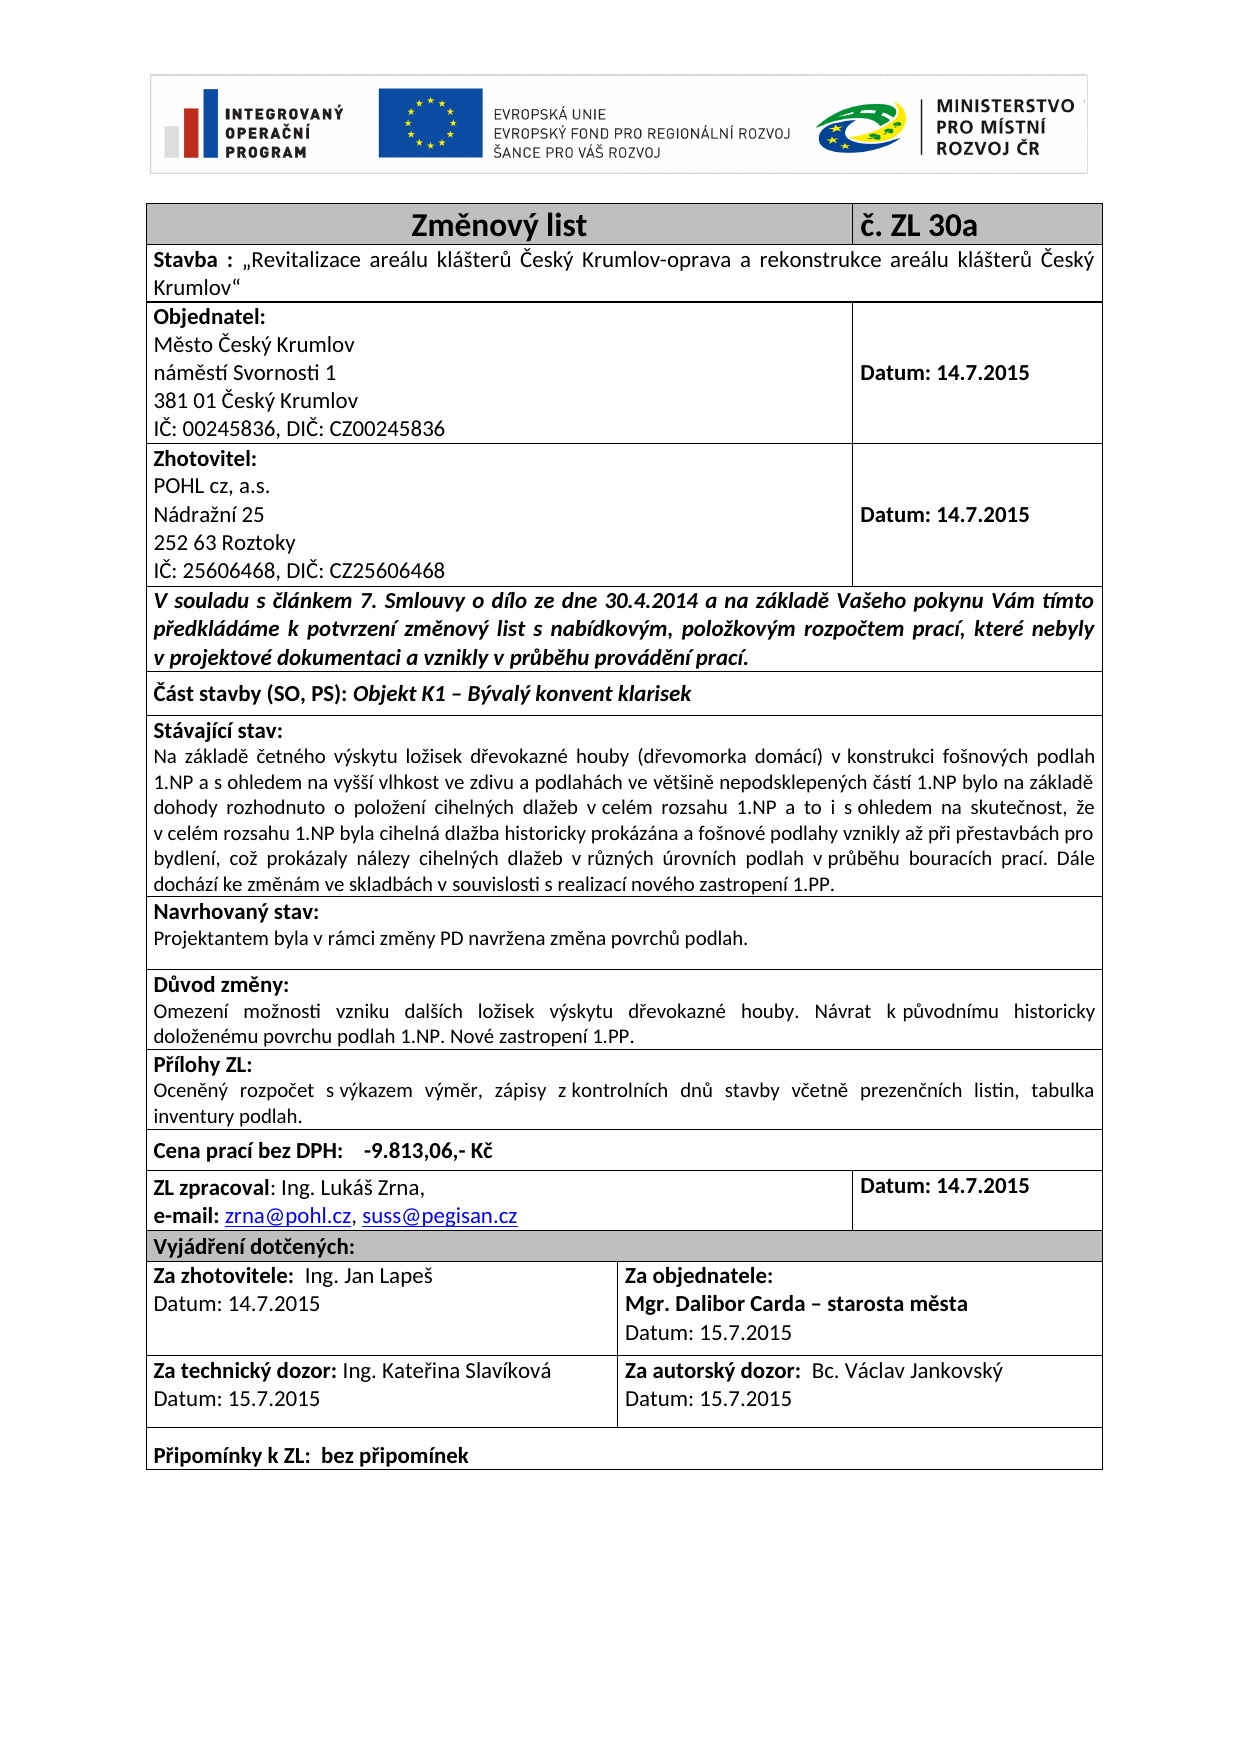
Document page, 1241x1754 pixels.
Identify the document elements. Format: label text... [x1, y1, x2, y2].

table_cell Cena prací bez DPH: -9.813,06,- Kč [147, 1130, 1102, 1170]
table_cell Důvod změny: Omezení možnosti vzniku dalších ložisek výskytu dřevokazné houby. Návrat k původnímu historicky doloženému povrchu podlah 1.NP. Nové zastropení 1.PP. [147, 970, 1102, 1049]
table_cell Zhotovitel: POHL cz, a.s. Nádražní 25 252 63 Roztoky IČ: 25606468, DIČ: CZ25606468 [147, 444, 852, 586]
table_cell ZL zpracoval: Ing. Lukáš Zrna, e-mail: zrna@pohl.cz, suss@pegisan.cz [147, 1171, 852, 1229]
table_cell Datum: 14.7.2015 [853, 303, 1102, 443]
table_cell Za objednatele: Mgr. Dalibor Carda – starosta města Datum: 15.7.2015 [618, 1262, 1102, 1355]
table_cell Stávající stav: Na základě četného výskytu ložisek dřevokazné houby (dřevomorka domácí) v konstrukci fošnových podlah 1.NP a s ohledem na vyšší vlhkost ve zdivu a podlahách ve většině nepodsklepených částí 1.NP bylo na základě dohody rozhodnuto o položení cihelných dlažeb v celém rozsahu 1.NP a to i s ohledem na skutečnost, že v celém rozsahu 1.NP byla cihelná dlažba historicky prokázána a fošnové podlahy vznikly až při přestavbách pro bydlení, což prokázaly nálezy cihelných dlažeb v různých úrovních podlah v průběhu bouracích prací. Dále dochází ke změnám ve skladbách v souvislosti s realizací nového zastropení 1.PP. [147, 716, 1102, 896]
table_cell Přílohy ZL: Oceněný rozpočet s výkazem výměr, zápisy z kontrolních dnů stavby včetně prezenčních listin, tabulka inventury podlah. [147, 1050, 1102, 1128]
picture [147, 73, 1093, 175]
table_cell Za autorský dozor: Bc. Václav Jankovský Datum: 15.7.2015 [618, 1356, 1102, 1427]
table_cell Stavba : „Revitalizace areálu klášterů Český Krumlov-oprava a rekonstrukce areálu klášterů Český Krumlov“ [147, 245, 1102, 301]
table_header Změnový list [147, 204, 852, 244]
table_cell Připomínky k ZL: bez připomínek [147, 1428, 1102, 1469]
table_cell Datum: 14.7.2015 [853, 1171, 1102, 1229]
table_cell Datum: 14.7.2015 [853, 444, 1102, 586]
table_cell Vyjádření dotčených: [147, 1231, 1102, 1261]
table_cell Za zhotovitele: Ing. Jan Lapeš Datum: 14.7.2015 [147, 1262, 617, 1355]
table_header č. ZL 30a [853, 204, 1102, 244]
table_cell V souladu s článkem 7. Smlouvy o dílo ze dne 30.4.2014 a na základě Vašeho pokynu Vám tímto předkládáme k potvrzení změnový list s nabídkovým, položkovým rozpočtem prací, které nebyly v projektové dokumentaci a vznikly v průběhu provádění prací. [147, 587, 1102, 671]
table_cell Část stavby (SO, PS): Objekt K1 – Bývalý konvent klarisek [147, 672, 1102, 715]
table_cell Navrhovaný stav: Projektantem byla v rámci změny PD navržena změna povrchů podlah. [147, 897, 1102, 969]
table_cell Objednatel: Město Český Krumlov náměstí Svornosti 1 381 01 Český Krumlov IČ: 00245836, DIČ: CZ00245836 [147, 303, 852, 443]
table_cell Za technický dozor: Ing. Kateřina Slavíková Datum: 15.7.2015 [147, 1356, 617, 1427]
